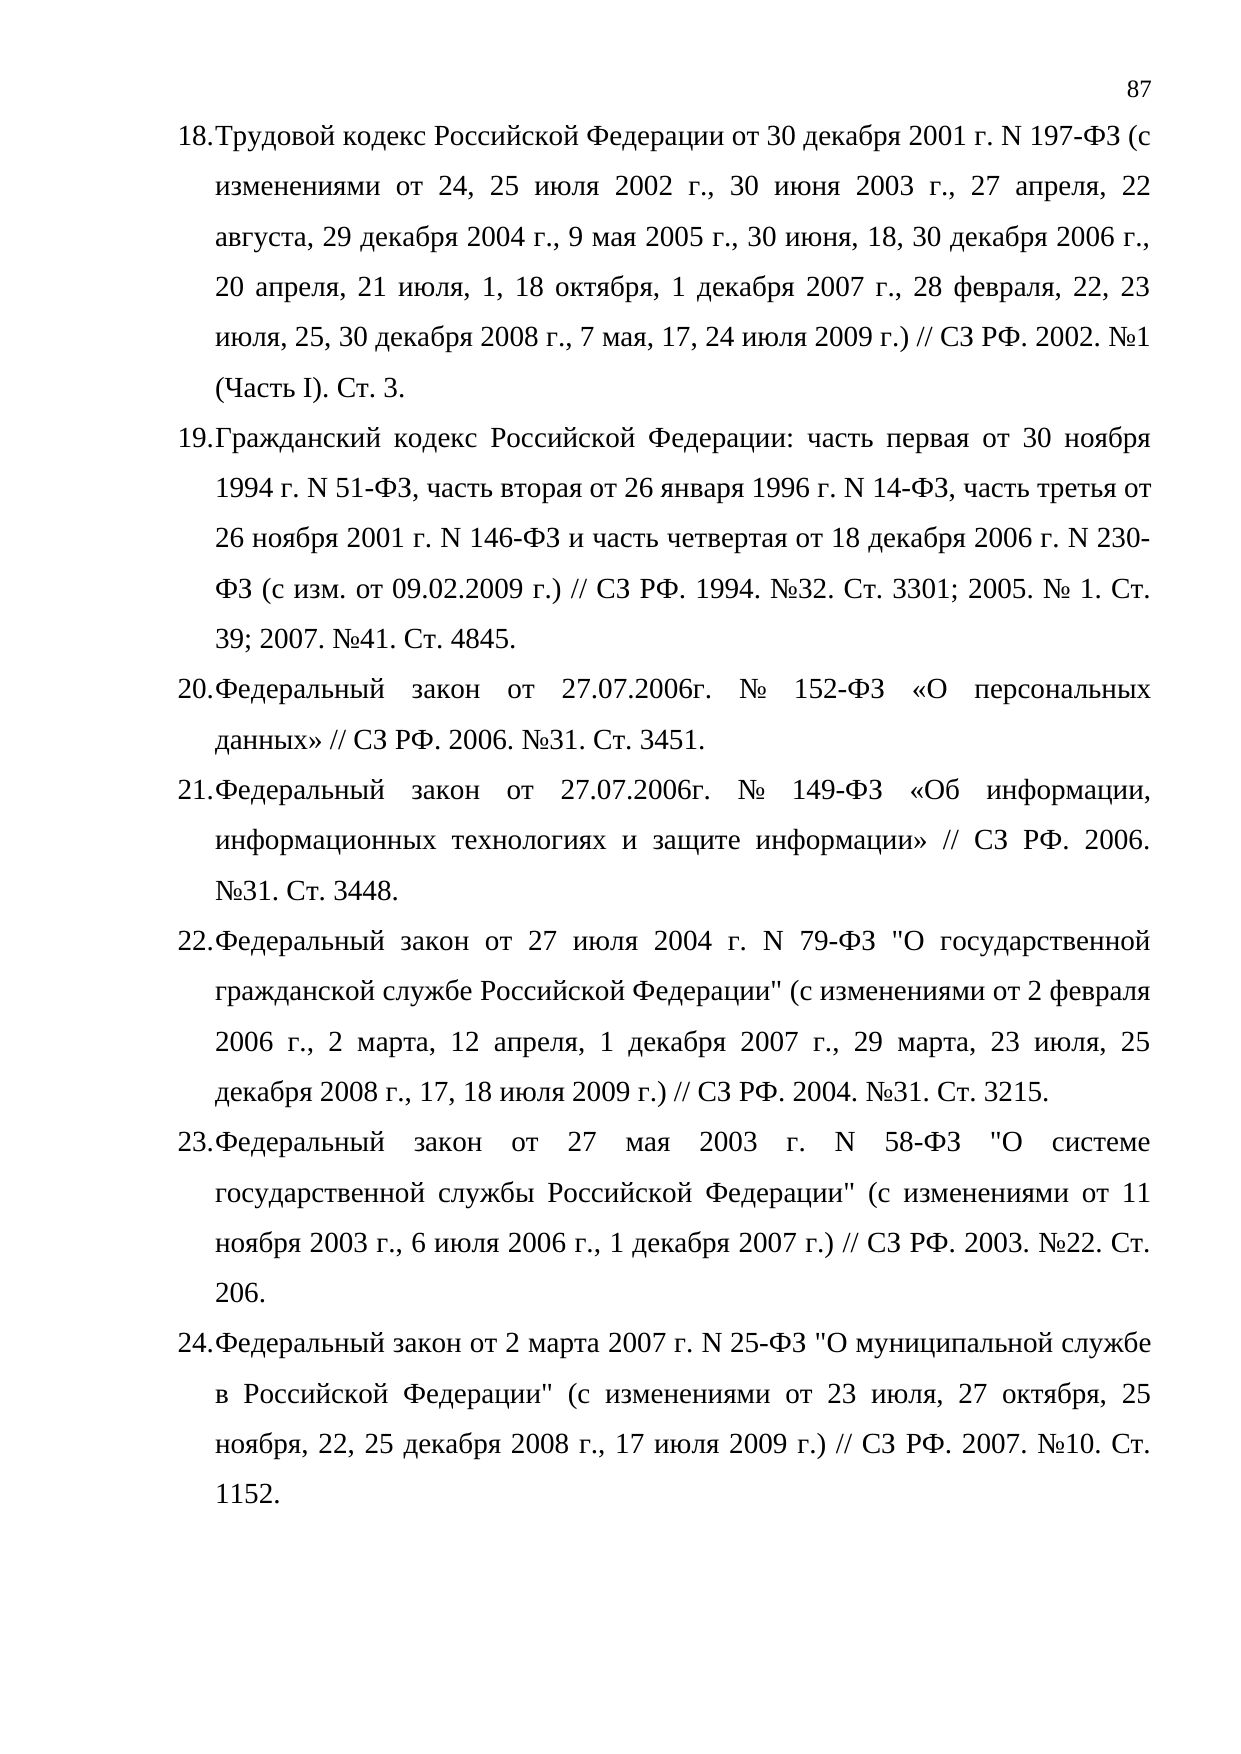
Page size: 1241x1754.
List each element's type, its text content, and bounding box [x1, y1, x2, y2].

list Федеральный закон от 27 мая 2003 г. N 58-ФЗ "О системе государственной службы Российской Федерации" (с изменениями от 11 ноября 2003 г., 6 июля 2006 г., 1 декабря 2007 г.) // СЗ РФ. 2003. №22. Ст. 206. [177, 1124, 1152, 1309]
list Федеральный закон от 27.07.2006г. № 149-ФЗ «Об информации, информационных технологиях и защите информации» // СЗ РФ. 2006. №31. Ст. 3448. [177, 772, 1152, 906]
list Федеральный закон от 27.07.2006г. № 152-ФЗ «О персональных данных» // СЗ РФ. 2006. №31. Ст. 3451. [177, 672, 1152, 755]
list Федеральный закон от 27 июля 2004 г. N 79-ФЗ "О государственной гражданской службе Российской Федерации" (с изменениями от 2 февраля 2006 г., 2 марта, 12 апреля, 1 декабря 2007 г., 29 марта, 23 июля, 25 декабря 2008 г., 17, 18 июля 2009 г.) // СЗ РФ. 2004. №31. Ст. 3215. [177, 923, 1152, 1108]
list Трудовой кодекс Российской Федерации от 30 декабря 2001 г. N 197-ФЗ (с изменениями от 24, 25 июля 2002 г., 30 июня 2003 г., 27 апреля, 22 августа, 29 декабря 2004 г., 9 мая 2005 г., 30 июня, 18, 30 декабря 2006 г., 20 апреля, 21 июля, 1, 18 октября, 1 декабря 2007 г., 28 февраля, 22, 23 июля, 25, 30 декабря 2008 г., 7 мая, 17, 24 июля 2009 г.) // СЗ РФ. 2002. №1 (Часть I). Ст. 3. [177, 118, 1152, 403]
list Федеральный закон от 2 марта 2007 г. N 25-ФЗ "О муниципальной службе в Российской Федерации" (с изменениями от 23 июля, 27 октября, 25 ноября, 22, 25 декабря 2008 г., 17 июля 2009 г.) // СЗ РФ. 2007. №10. Ст. 1152. [177, 1326, 1152, 1510]
list Гражданский кодекс Российской Федерации: часть первая от 30 ноября 1994 г. N 51-ФЗ, часть вторая от 26 января 1996 г. N 14-ФЗ, часть третья от 26 ноября 2001 г. N 146-ФЗ и часть четвертая от 18 декабря 2006 г. N 230-ФЗ (с изм. от 09.02.2009 г.) // СЗ РФ. 1994. №32. Ст. 3301; 2005. № 1. Ст. 39; 2007. №41. Ст. 4845. [177, 420, 1152, 655]
